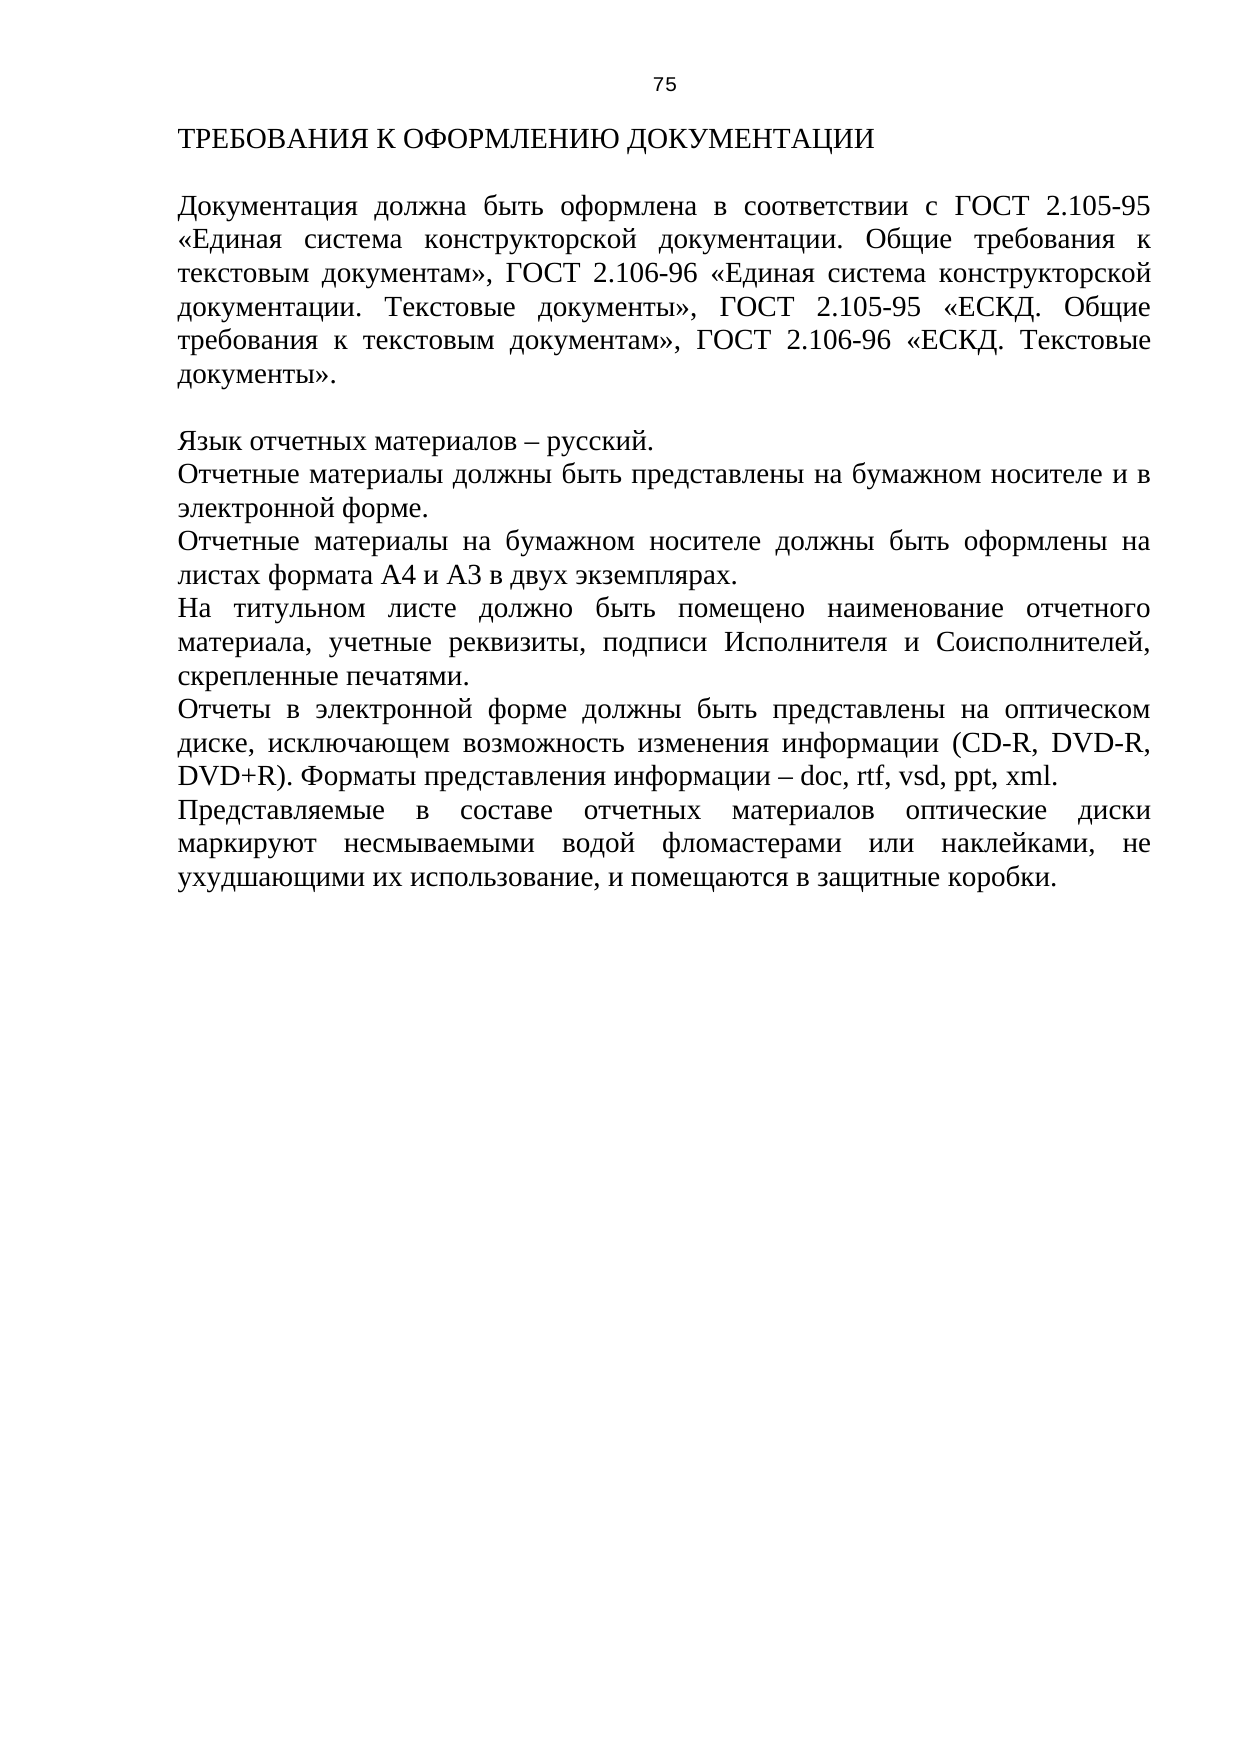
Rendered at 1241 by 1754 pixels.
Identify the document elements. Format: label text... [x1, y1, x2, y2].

text Представляемые в составе отчетных материалов оптические диски маркируют несмываемыми водой фломастерами или наклейками, не ухудшающими их использование, и помещаются в защитные коробки. [177, 792, 1152, 892]
text Документация должна быть оформлена в соответствии с ГОСТ 2.105-95 «Единая система конструкторской документации. Общие требования к текстовым документам», ГОСТ 2.106-96 «Единая система конструкторской документации. Текстовые документы», ГОСТ 2.105-95 «ЕСКД. Общие требования к текстовым документам», ГОСТ 2.106-96 «ЕСКД. Текстовые документы». [177, 188, 1152, 389]
text Язык отчетных материалов – русский. [177, 423, 1152, 456]
text Отчеты в электронной форме должны быть представлены на оптическом диске, исключающем возможность изменения информации (CD-R, DVD-R, DVD+R). Форматы представления информации – doc, rtf, vsd, ppt, xml. [177, 691, 1152, 792]
text Отчетные материалы на бумажном носителе должны быть оформлены на листах формата А4 и А3 в двух экземплярах. [177, 523, 1152, 591]
text ТРЕБОВАНИЯ К ОФОРМЛЕНИЮ ДОКУМЕНТАЦИИ [177, 121, 1152, 154]
text Отчетные материалы должны быть представлены на бумажном носителе и в электронной форме. [177, 456, 1152, 523]
text На титульном листе должно быть помещено наименование отчетного материала, учетные реквизиты, подписи Исполнителя и Соисполнителей, скрепленные печатями. [177, 591, 1152, 691]
